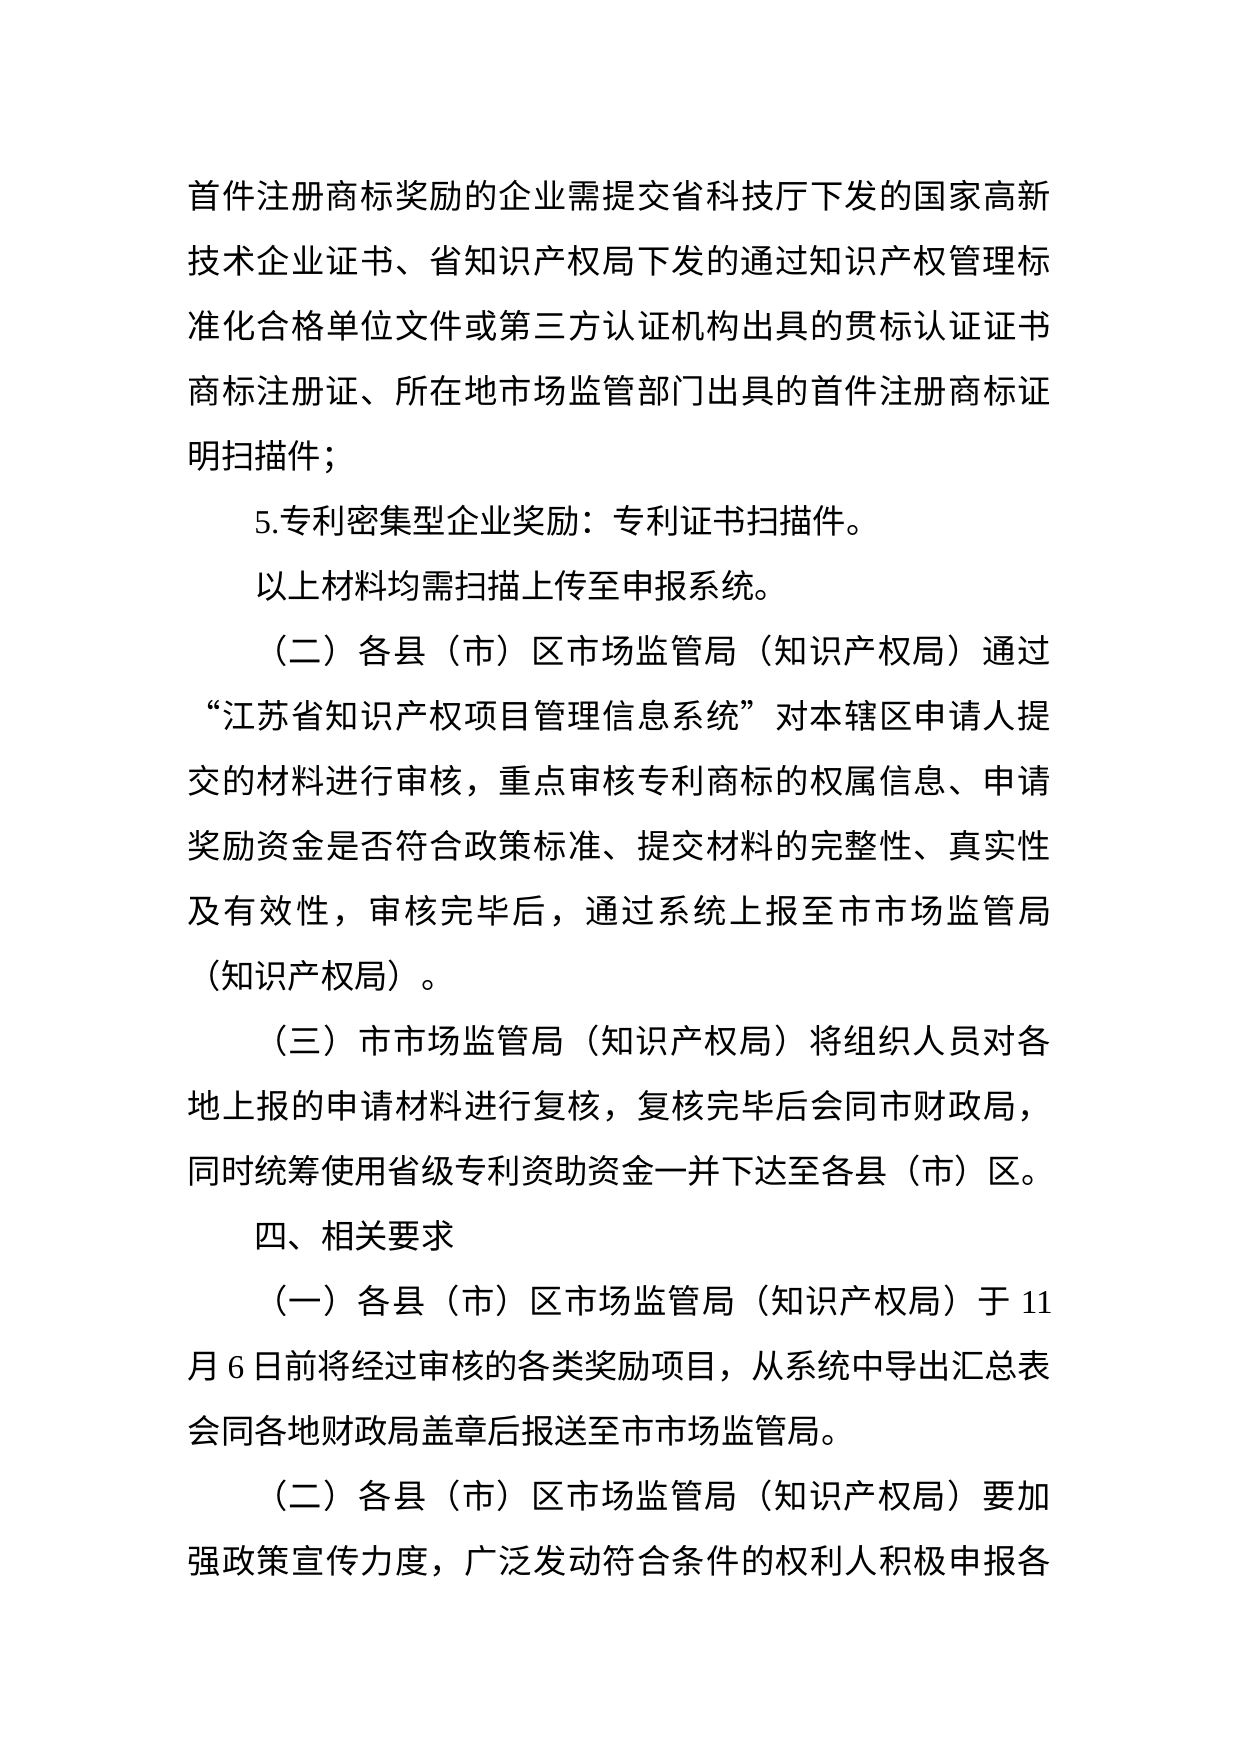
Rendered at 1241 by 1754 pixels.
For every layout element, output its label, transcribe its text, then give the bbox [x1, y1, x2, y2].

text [187, 1462, 1053, 1592]
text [187, 162, 1053, 487]
text 以上材料均需扫描上传至申报系统。 [187, 552, 1053, 617]
list 四、相关要求 [187, 1202, 1053, 1267]
list （三）市市场监管局（知识产权局）将组织人员对各地上报的申请材料进行复核，复核完毕后会同市财政局，同时统筹使用省级专利资助资金一并下达至各县（市）区。 [187, 1007, 1053, 1202]
list （二）各县（市）区市场监管局（知识产权局）通过“江苏省知识产权项目管理信息系统”对本辖区申请人提交的材料进行审核，重点审核专利商标的权属信息、申请奖励资金是否符合政策标准、提交材料的完整性、真实性及有效性，审核完毕后，通过系统上报至市市场监管局（知识产权局）。 [187, 617, 1053, 1007]
text 5.专利密集型企业奖励：专利证书扫描件。 [187, 487, 1053, 552]
text （一）各县（市）区市场监管局（知识产权局）于11月6日前将经过审核的各类奖励项目，从系统中导出汇总表会同各地财政局盖章后报送至市市场监管局。 [187, 1267, 1053, 1462]
